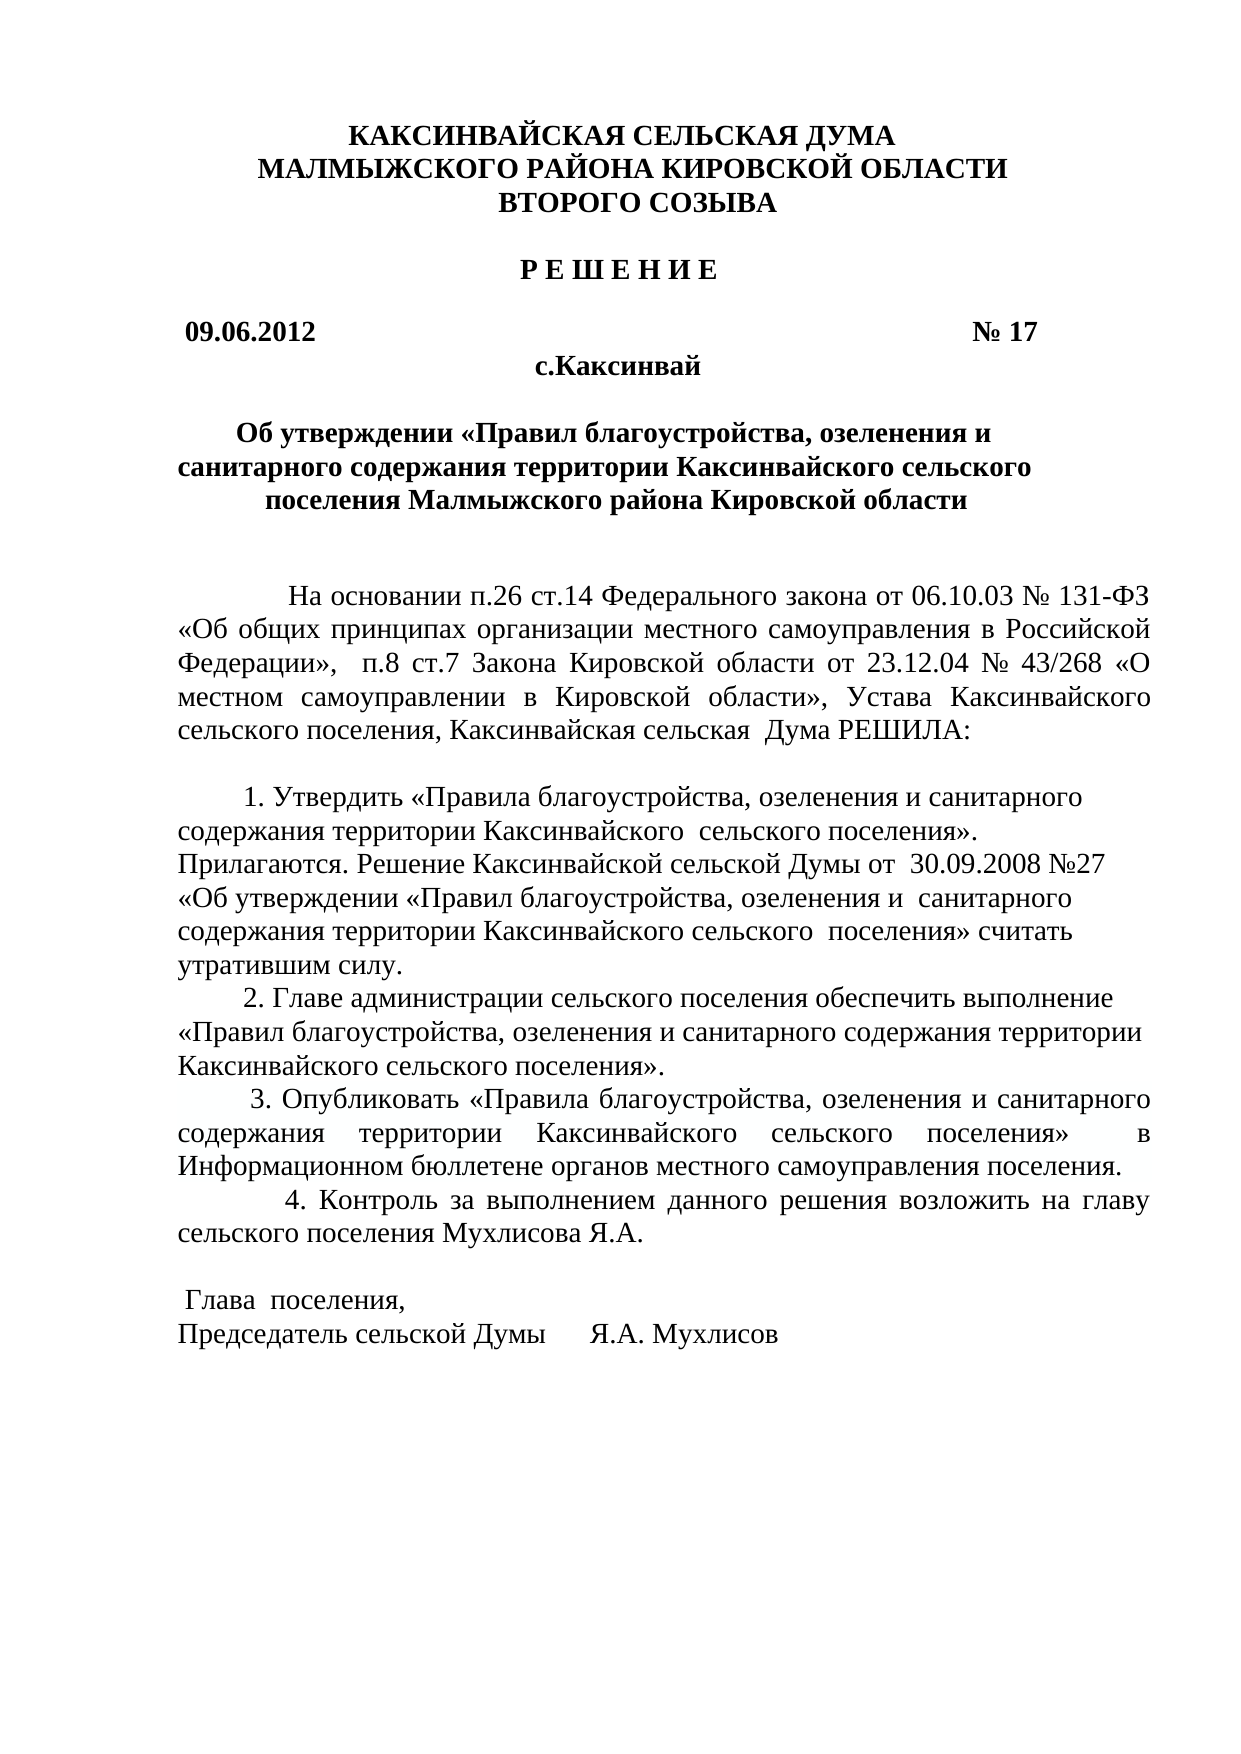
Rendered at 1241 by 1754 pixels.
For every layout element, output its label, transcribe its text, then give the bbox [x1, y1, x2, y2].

text Председатель сельской Думы Я.А. Мухлисов [177, 1316, 1152, 1349]
text поселения Малмыжского района Кировской области [177, 482, 1152, 516]
text ВТОРОГО СОЗЫВА [177, 185, 1152, 219]
text 2. Главе администрации сельского поселения обеспечить выполнение «Правил благоустройства, озеленения и санитарного содержания территории Каксинвайского сельского поселения». [177, 981, 1152, 1081]
text Глава поселения, [177, 1282, 1152, 1316]
text 4. Контроль за выполнением данного решения возложить на главу сельского поселения Мухлисова Я.А. [177, 1182, 1152, 1249]
text 3. Опубликовать «Правила благоустройства, озеленения и санитарного содержания территории Каксинвайского сельского поселения» в Информационном бюллетене органов местного самоуправления поселения. [177, 1081, 1152, 1182]
text Р Е Ш Е Н И Е [177, 252, 1152, 286]
text 09.06.2012 № 17 [177, 314, 1152, 348]
text КАКСИНВАЙСКАЯ СЕЛЬСКАЯ ДУМА [177, 118, 1152, 152]
text На основании п.26 ст.14 Федерального закона от 06.10.03 № 131-ФЗ «Об общих принципах организации местного самоуправления в Российской Федерации», п.8 ст.7 Закона Кировской области от 23.12.04 № 43/268 «О местном самоуправлении в Кировской области», Устава Каксинвайского сельского поселения, Каксинвайская сельская Дума РЕШИЛА: [177, 578, 1152, 746]
text Об утверждении «Правил благоустройства, озеленения и санитарного содержания территории Каксинвайского сельского [177, 415, 1152, 482]
text 1. Утвердить «Правила благоустройства, озеленения и санитарного содержания территории Каксинвайского сельского поселения». Прилагаются. Решение Каксинвайской сельской Думы от 30.09.2008 №27 «Об утверждении «Правил благоустройства, озеленения и санитарного содержания территории Каксинвайского сельского поселения» считать утратившим силу. [177, 779, 1152, 981]
text с.Каксинвай [177, 348, 1152, 382]
text МАЛМЫЖСКОГО РАЙОНА КИРОВСКОЙ ОБЛАСТИ [177, 152, 1152, 185]
